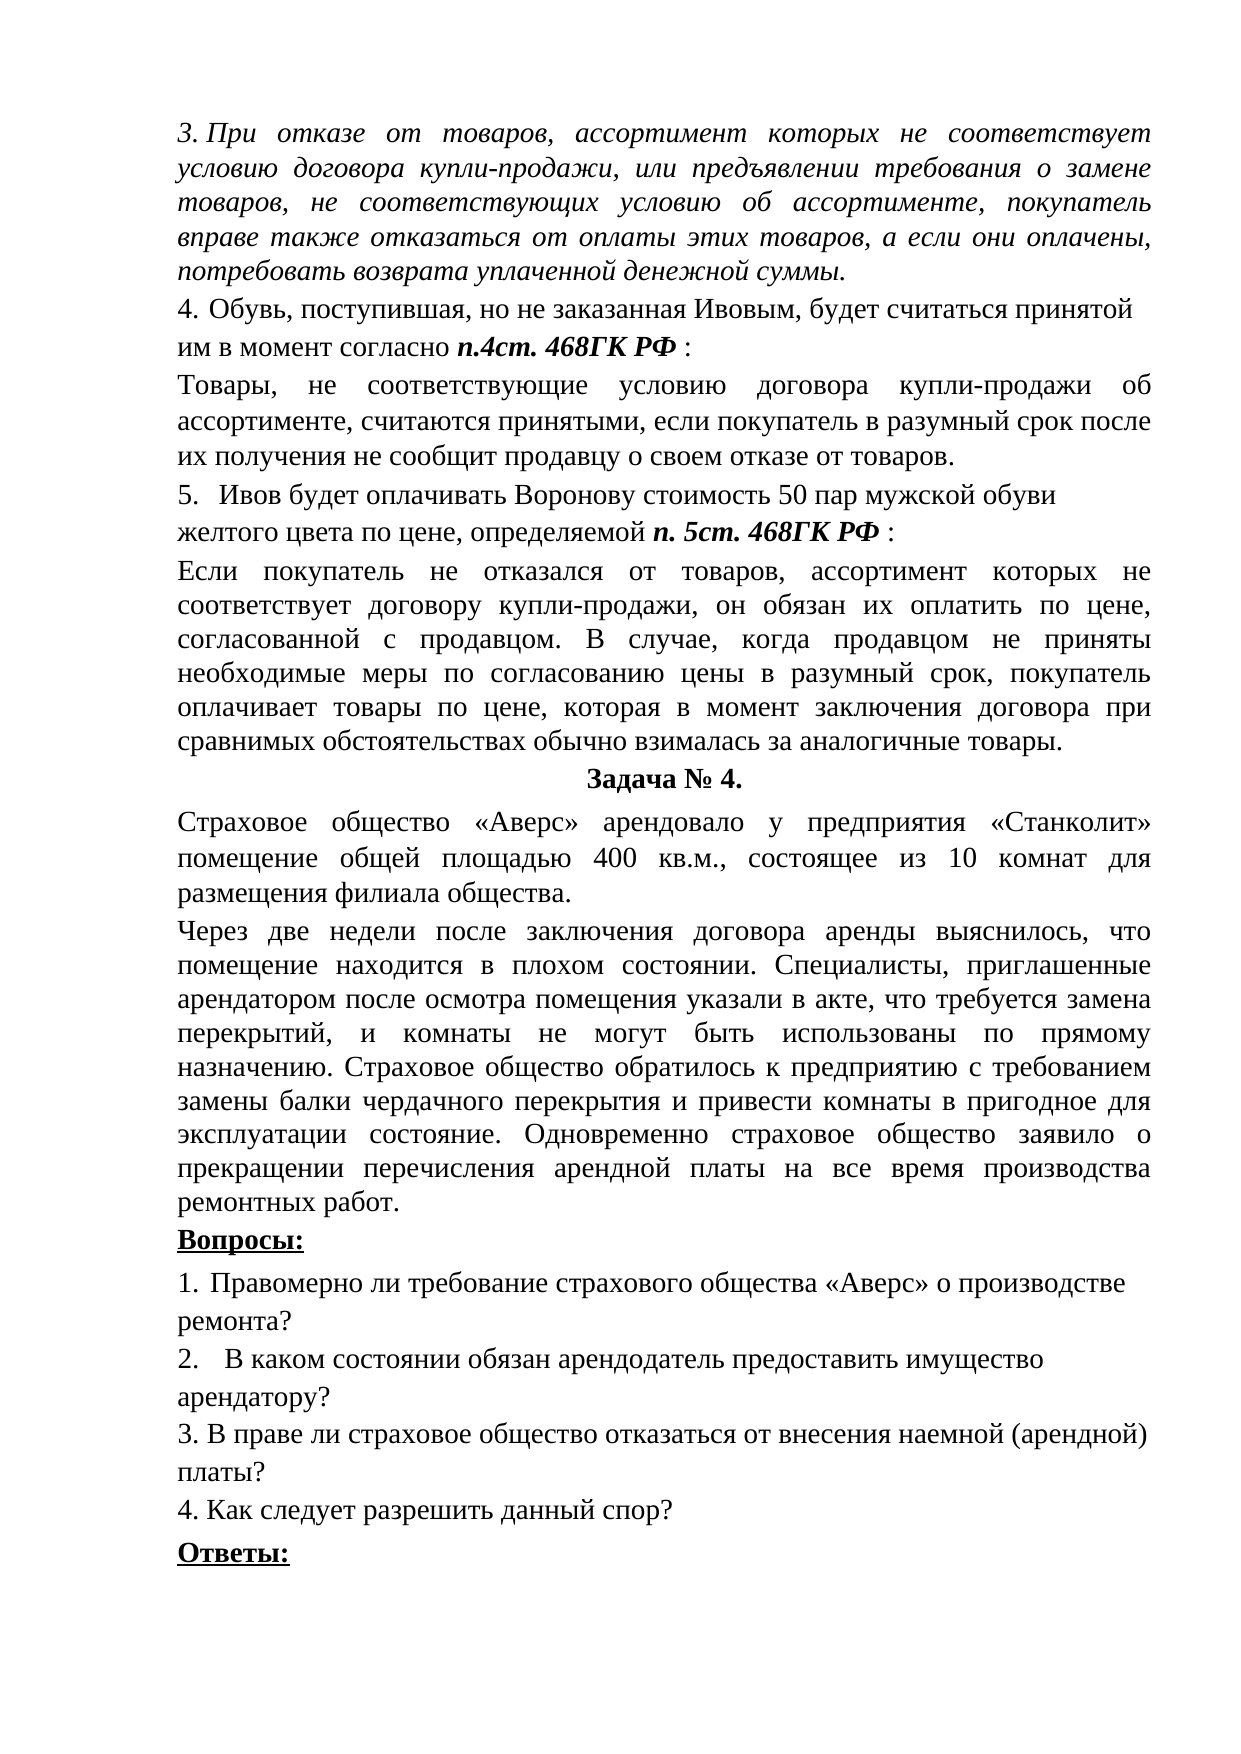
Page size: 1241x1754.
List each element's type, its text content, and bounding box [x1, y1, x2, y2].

list Обувь, поступившая, но не заказанная Ивовым, будет считаться принятой им в момент согласно п.4ст. 468ГК РФ : [177, 292, 1152, 363]
text Страховое общество «Аверс» арендовало у предприятия «Станколит» помещение общей площадью 400 кв.м., состоящее из 10 комнат для размещения филиала общества. [177, 804, 1152, 909]
list В праве ли страховое общество отказаться от внесения наемной (арендной) платы? [177, 1417, 1152, 1488]
list В каком состоянии обязан арендодатель предоставить имущество арендатору? [177, 1341, 1152, 1412]
list Правомерно ли требование страхового общества «Аверс» о производстве ремонта? [177, 1265, 1152, 1336]
text Если покупатель не отказался от товаров, ассортимент которых не соответствует договору купли-продажи, он обязан их оплатить по цене, согласованной с продавцом. В случае, когда продавцом не приняты необходимые меры по согласованию цены в разумный срок, покупатель оплачивает товары по цене, которая в момент заключения договора при сравнимых обстоятельствах обычно взималась за аналогичные товары. [177, 553, 1152, 757]
text Ответы: [177, 1535, 1152, 1568]
list Ивов будет оплачивать Воронову стоимость 50 пар мужской обуви желтого цвета по цене, определяемой п. 5ст. 468ГК РФ : [177, 477, 1152, 548]
list При отказе от товаров, ассортимент которых не соответствует условию договора купли-продажи, или предъявлении требования о замене товаров, не соответствующих условию об ассортименте, покупатель вправе также отказаться от оплаты этих товаров, а если они оплачены, потребовать возврата уплаченной денежной суммы. [177, 115, 1152, 287]
text Товары, не соответствующие условию договора купли-продажи об ассортименте, считаются принятыми, если покупатель в разумный срок после их получения не сообщит продавцу о своем отказе от товаров. [177, 367, 1152, 472]
text Вопросы: [177, 1222, 1152, 1256]
text Через две недели после заключения договора аренды выяснилось, что помещение находится в плохом состоянии. Специалисты, приглашенные арендатором после осмотра помещения указали в акте, что требуется замена перекрытий, и комнаты не могут быть использованы по прямому назначению. Страховое общество обратилось к предприятию с требованием замены балки чердачного перекрытия и привести комнаты в пригодное для эксплуатации состояние. Одновременно страховое общество заявило о прекращении перечисления арендной платы на все время производства ремонтных работ. [177, 913, 1152, 1218]
text Задача № 4. [150, 762, 1179, 795]
list Как следует разрешить данный спор? [177, 1492, 1152, 1526]
